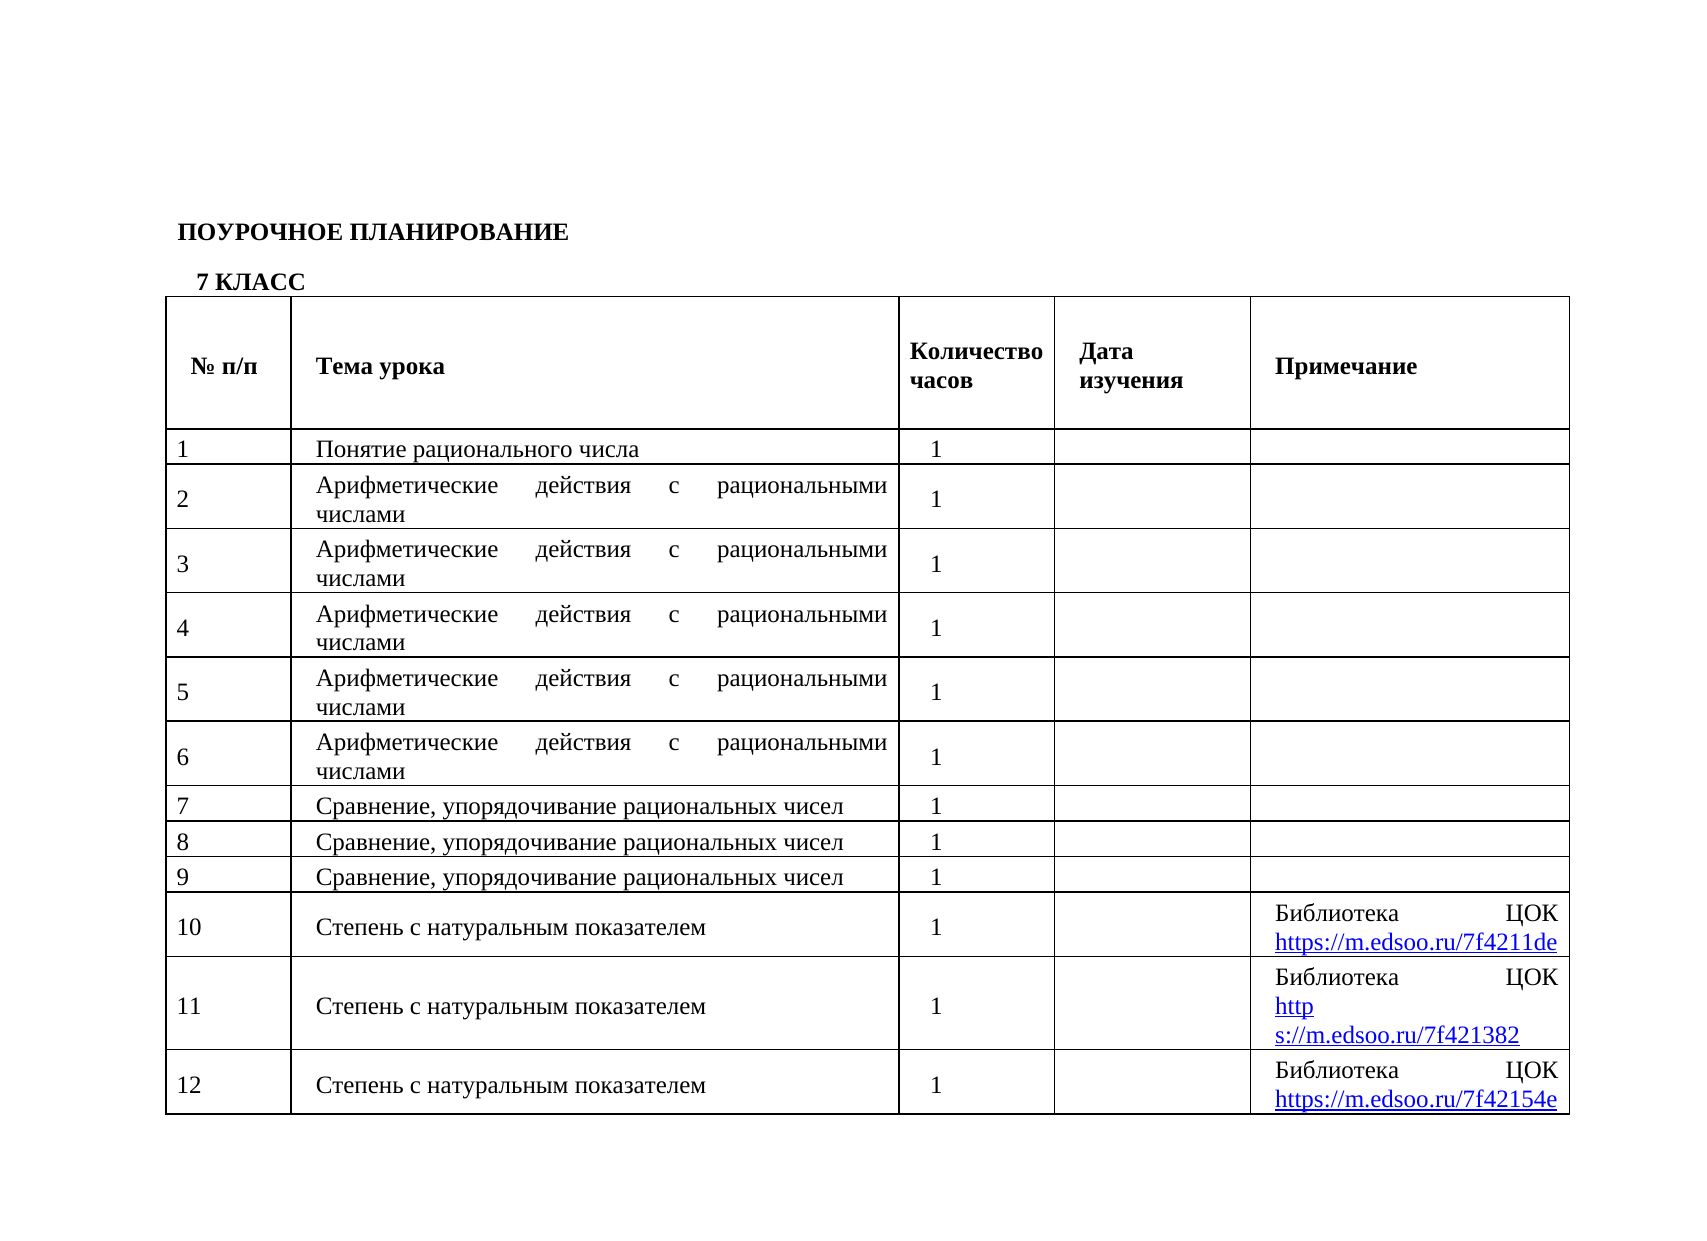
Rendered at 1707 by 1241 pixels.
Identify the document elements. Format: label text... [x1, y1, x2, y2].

table_cell 1 [900, 593, 1054, 656]
table_cell 5 [167, 658, 290, 720]
table_cell [1055, 593, 1250, 656]
table_cell [1055, 430, 1250, 463]
table_cell [1055, 786, 1250, 820]
table_cell 1 [900, 658, 1054, 720]
table_cell [1251, 430, 1569, 463]
table_cell [1251, 529, 1569, 592]
table_cell [1251, 658, 1569, 720]
table_cell 1 [900, 529, 1054, 592]
table_cell Сравнение, упорядочивание рациональных чисел [292, 786, 898, 820]
table_cell 1 [900, 1050, 1054, 1113]
table_header Количество часов [900, 297, 1054, 428]
table_cell 1 [900, 893, 1054, 956]
table_cell Арифметические действия с рациональными числами [292, 465, 898, 528]
table_cell Библиотека ЦОК https://m.edsoo.ru/7f42154e [1251, 1050, 1569, 1113]
table_cell 1 [900, 722, 1054, 785]
table_cell 1 [900, 786, 1054, 820]
table_cell 12 [167, 1050, 290, 1113]
table_cell Библиотека ЦОК https://m.edsoo.ru/7f4211de [1251, 893, 1569, 956]
table_cell 8 [167, 822, 290, 856]
text ПОУРОЧНОЕ ПЛАНИРОВАНИЕ [177, 217, 1618, 246]
table_cell 7 [167, 786, 290, 820]
table_cell [1055, 1050, 1250, 1113]
table_cell [1055, 957, 1250, 1048]
table_cell [1055, 658, 1250, 720]
table_cell 4 [167, 593, 290, 656]
table_cell 1 [167, 430, 290, 463]
table_cell Понятие рационального числа [292, 430, 898, 463]
table_cell [1055, 529, 1250, 592]
table_header № п/п [167, 297, 290, 428]
table_cell [1055, 722, 1250, 785]
table_cell 2 [167, 465, 290, 528]
table_cell 1 [900, 857, 1054, 891]
table_cell 1 [900, 957, 1054, 1048]
table_cell 10 [167, 893, 290, 956]
table_cell Арифметические действия с рациональными числами [292, 722, 898, 785]
table_cell [1055, 822, 1250, 856]
table_cell [1055, 893, 1250, 956]
table_cell [1251, 822, 1569, 856]
table_cell [1055, 857, 1250, 891]
table_cell 11 [167, 957, 290, 1048]
text 7 КЛАСС [190, 267, 1618, 296]
table_cell Сравнение, упорядочивание рациональных чисел [292, 857, 898, 891]
table_cell 1 [900, 465, 1054, 528]
table_cell 1 [900, 822, 1054, 856]
table_cell Библиотека ЦОК https://m.edsoo.ru/7f421382 [1251, 957, 1569, 1048]
table_header Дата изучения [1055, 297, 1250, 428]
table_cell 3 [167, 529, 290, 592]
table_cell 6 [167, 722, 290, 785]
table_cell [1251, 722, 1569, 785]
table_cell Арифметические действия с рациональными числами [292, 593, 898, 656]
table_cell Арифметические действия с рациональными числами [292, 658, 898, 720]
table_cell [292, 1050, 898, 1113]
table_cell [1251, 786, 1569, 820]
table_cell [1251, 465, 1569, 528]
table_cell Арифметические действия с рациональными числами [292, 529, 898, 592]
table_cell [1055, 465, 1250, 528]
table_header Примечание [1251, 297, 1569, 428]
table_cell 1 [900, 430, 1054, 463]
table_cell Сравнение, упорядочивание рациональных чисел [292, 822, 898, 856]
table_cell Степень с натуральным показателем [292, 957, 898, 1048]
table_header Тема урока [292, 297, 898, 428]
table_cell [1251, 857, 1569, 891]
table_cell Степень с натуральным показателем [292, 893, 898, 956]
table_cell 9 [167, 857, 290, 891]
table_cell [1251, 593, 1569, 656]
